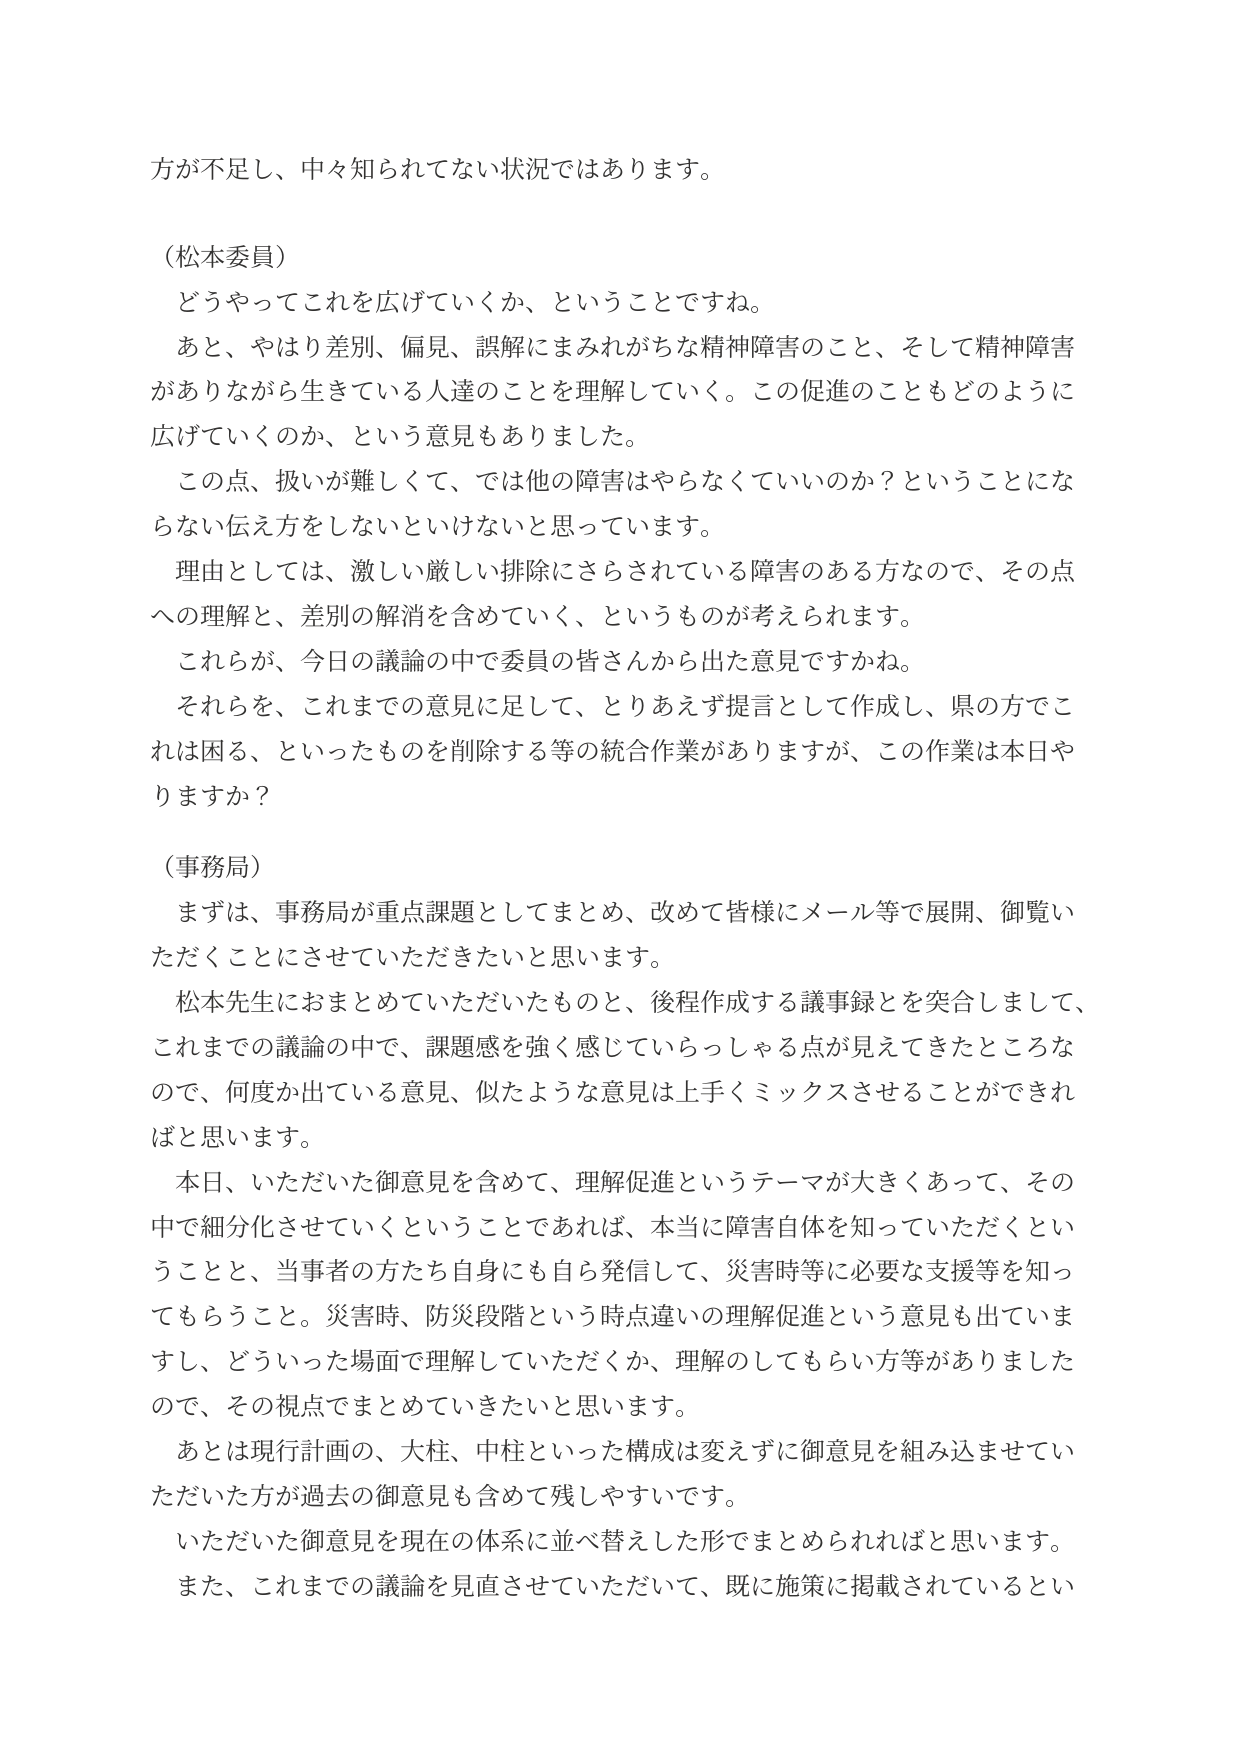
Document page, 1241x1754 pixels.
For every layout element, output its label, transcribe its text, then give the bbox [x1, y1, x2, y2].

text この点、扱いが難しくて、では他の障害はやらなくていいのか？ということにならない伝え方をしないといけないと思っています。 [150, 462, 1090, 543]
text いただいた御意見を現在の体系に並べ替えした形でまとめられればと思います。 [150, 1521, 1090, 1557]
text 本日、いただいた御意見を含めて、理解促進というテーマが大きくあって、その中で細分化させていくということであれば、本当に障害自体を知っていただくということと、当事者の方たち自身にも自ら発信して、災害時等に必要な支援等を知ってもらうこと。災害時、防災段階という時点違いの理解促進という意見も出ていますし、どういった場面で理解していただくか、理解のしてもらい方等がありましたので、その視点でまとめていきたいと思います。 [150, 1162, 1090, 1423]
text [150, 150, 1090, 186]
text まずは、事務局が重点課題としてまとめ、改めて皆様にメール等で展開、御覧いただくことにさせていただきたいと思います。 松本先生におまとめていただいたものと、後程作成する議事録とを突合しまして、これまでの議論の中で、課題感を強く感じていらっしゃる点が見えてきたところなので、何度か出ている意見、似たような意見は上手くミックスさせることができればと思います。 [150, 893, 1090, 1153]
text （事務局） [150, 848, 1090, 884]
text どうやってこれを広げていくか、ということですね。 あと、やはり差別、偏見、誤解にまみれがちな精神障害のこと、そして精神障害がありながら生きている人達のことを理解していく。この促進のこともどのように広げていくのか、という意見もありました。 [150, 282, 1090, 453]
text 理由としては、激しい厳しい排除にさらされている障害のある方なので、その点への理解と、差別の解消を含めていく、というものが考えられます。 [150, 552, 1090, 632]
text あとは現行計画の、大柱、中柱といった構成は変えずに御意見を組み込ませていただいた方が過去の御意見も含めて残しやすいです。 [150, 1432, 1090, 1512]
text これらが、今日の議論の中で委員の皆さんから出た意見ですかね。 それらを、これまでの意見に足して、とりあえず提言として作成し、県の方でこれは困る、といったものを削除する等の統合作業がありますが、この作業は本日やりますか？ [150, 641, 1090, 842]
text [150, 1566, 1090, 1602]
text （松本委員） [150, 237, 1090, 273]
